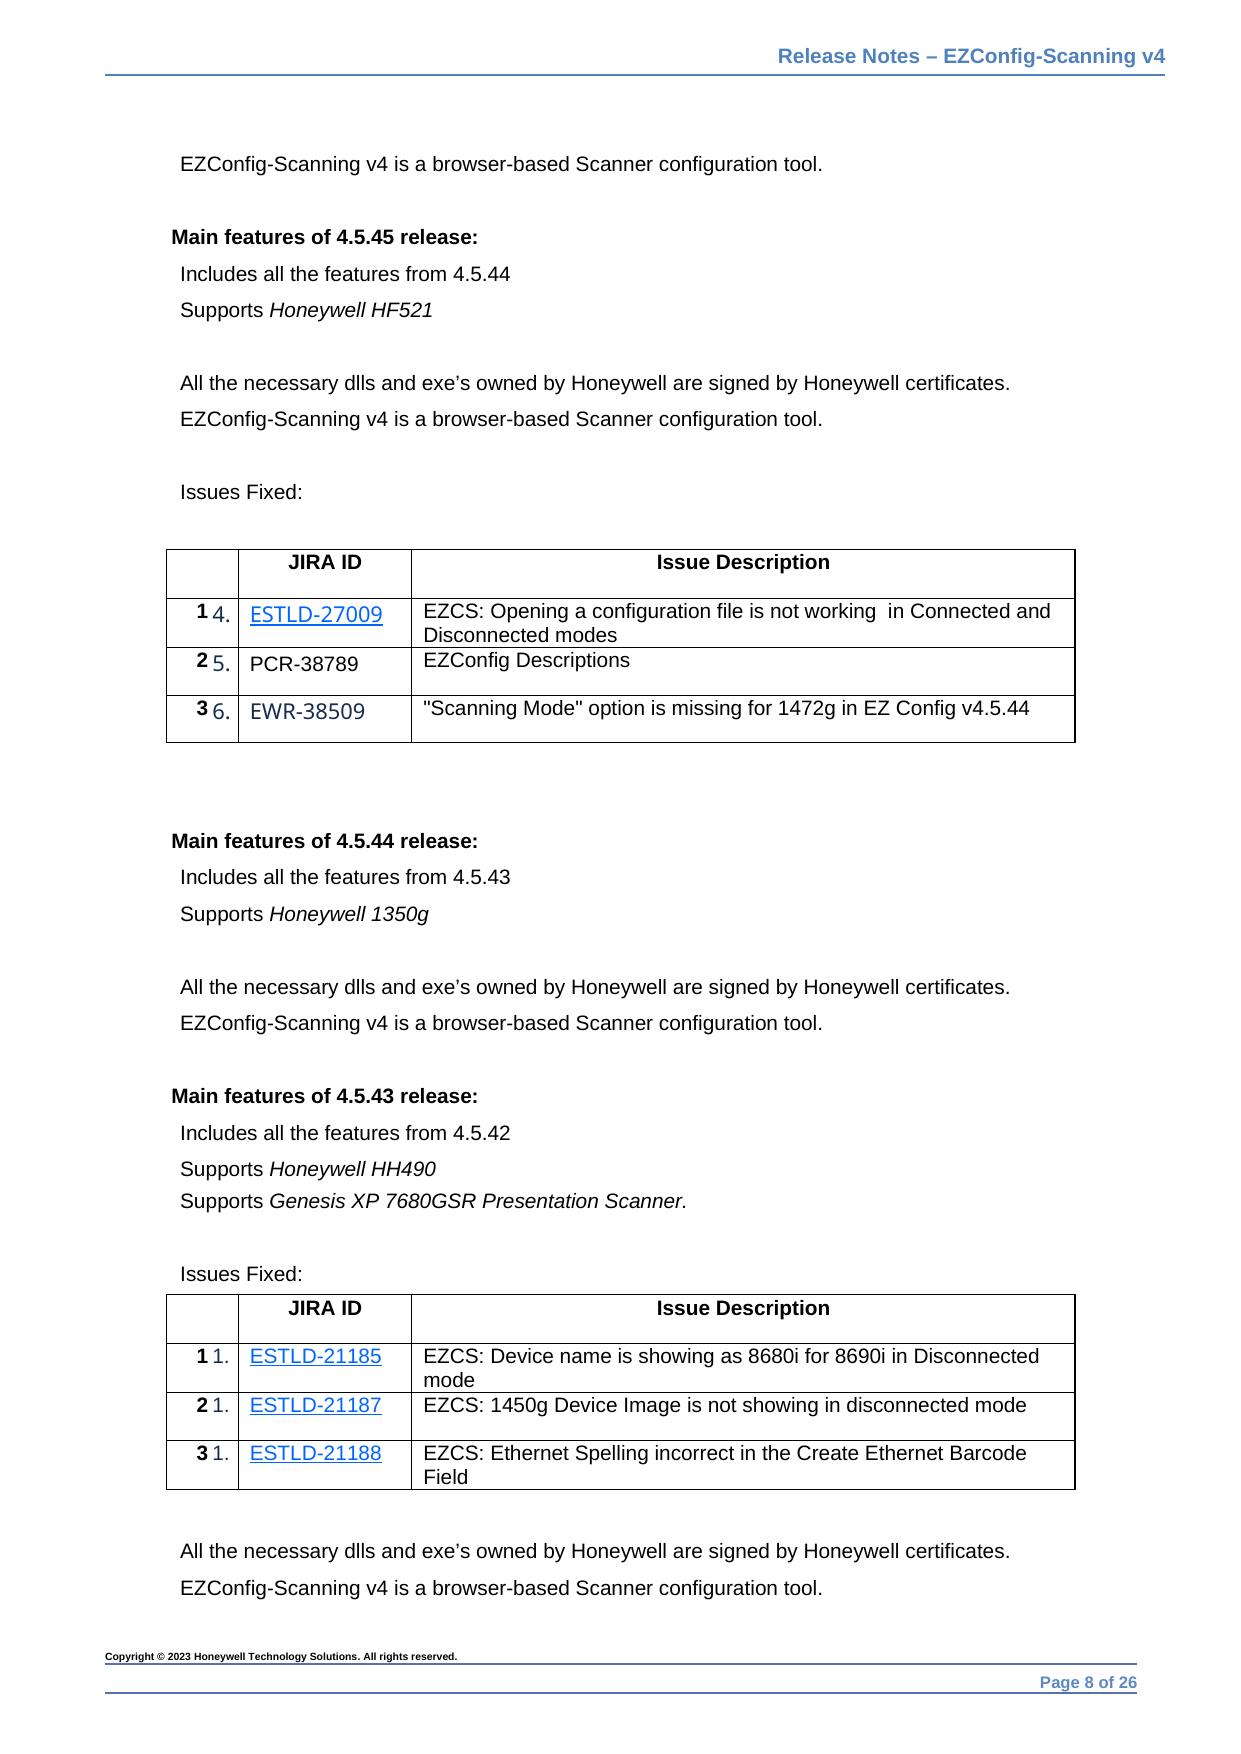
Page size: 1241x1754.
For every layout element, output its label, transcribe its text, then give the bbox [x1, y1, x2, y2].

text EZConfig-Scanning v4 is a browser-based Scanner configuration tool. [105, 1573, 1165, 1599]
table_header [167, 1295, 238, 1343]
text Issues Fixed: [105, 478, 1165, 504]
table_cell 1 [167, 599, 238, 647]
text EZConfig-Scanning v4 is a browser-based Scanner configuration tool. [105, 1009, 1165, 1035]
table_header Issue Description [412, 550, 1074, 598]
table_cell 1 [167, 1344, 238, 1392]
text Main features of 4.5.44 release: [105, 827, 1165, 853]
table_header JIRA ID [239, 550, 411, 598]
table_header Issue Description [412, 1295, 1074, 1343]
text Issues Fixed: [105, 1260, 1165, 1286]
text Supports Honeywell HH490 [180, 1155, 1165, 1181]
text Supports Honeywell 1350g [180, 899, 1165, 926]
text Supports Genesis XP 7680GSR Presentation Scanner. [105, 1189, 1165, 1213]
table_cell EZConfig Descriptions [412, 648, 1074, 694]
text Main features of 4.5.45 release: [105, 223, 1165, 249]
text Includes all the features from 4.5.42 [180, 1118, 1165, 1144]
table_cell ESTLD-27009 [239, 599, 411, 647]
text Includes all the features from 4.5.43 [180, 863, 1165, 889]
text All the necessary dlls and exe’s owned by Honeywell are signed by Honeywell certificates. [105, 369, 1165, 395]
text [105, 1537, 1165, 1563]
text EZConfig-Scanning v4 is a browser-based Scanner configuration tool. [105, 150, 1165, 176]
table_cell ESTLD-21188 [239, 1441, 411, 1489]
table_cell EZCS: Device name is showing as 8680i for 8690i in Disconnected mode [412, 1344, 1074, 1392]
text All the necessary dlls and exe’s owned by Honeywell are signed by Honeywell certificates. [105, 972, 1165, 998]
table_cell "Scanning Mode" option is missing for 1472g in EZ Config v4.5.44 [412, 696, 1074, 742]
table_cell PCR-38789 [239, 648, 411, 694]
table_cell EZCS: Opening a configuration file is not working in Connected and Disconnected modes [412, 599, 1074, 647]
text Main features of 4.5.43 release: [105, 1082, 1165, 1108]
table_cell 3 [167, 696, 238, 742]
text Supports Honeywell HF521 [180, 296, 1165, 322]
table_cell ESTLD-21185 [239, 1344, 411, 1392]
text Includes all the features from 4.5.44 [180, 259, 1165, 285]
table_cell EZCS: Ethernet Spelling incorrect in the Create Ethernet Barcode Field [412, 1441, 1074, 1489]
table_cell 2 [167, 648, 238, 694]
table_cell 2 [167, 1393, 238, 1440]
table_cell 3 [167, 1441, 238, 1489]
table_header [167, 550, 238, 598]
table_cell EWR-38509 [239, 696, 411, 742]
text EZConfig-Scanning v4 is a browser-based Scanner configuration tool. [105, 405, 1165, 431]
table_cell ESTLD-21187 [239, 1393, 411, 1440]
table_cell EZCS: 1450g Device Image is not showing in disconnected mode [412, 1393, 1074, 1440]
table_header JIRA ID [239, 1295, 411, 1343]
